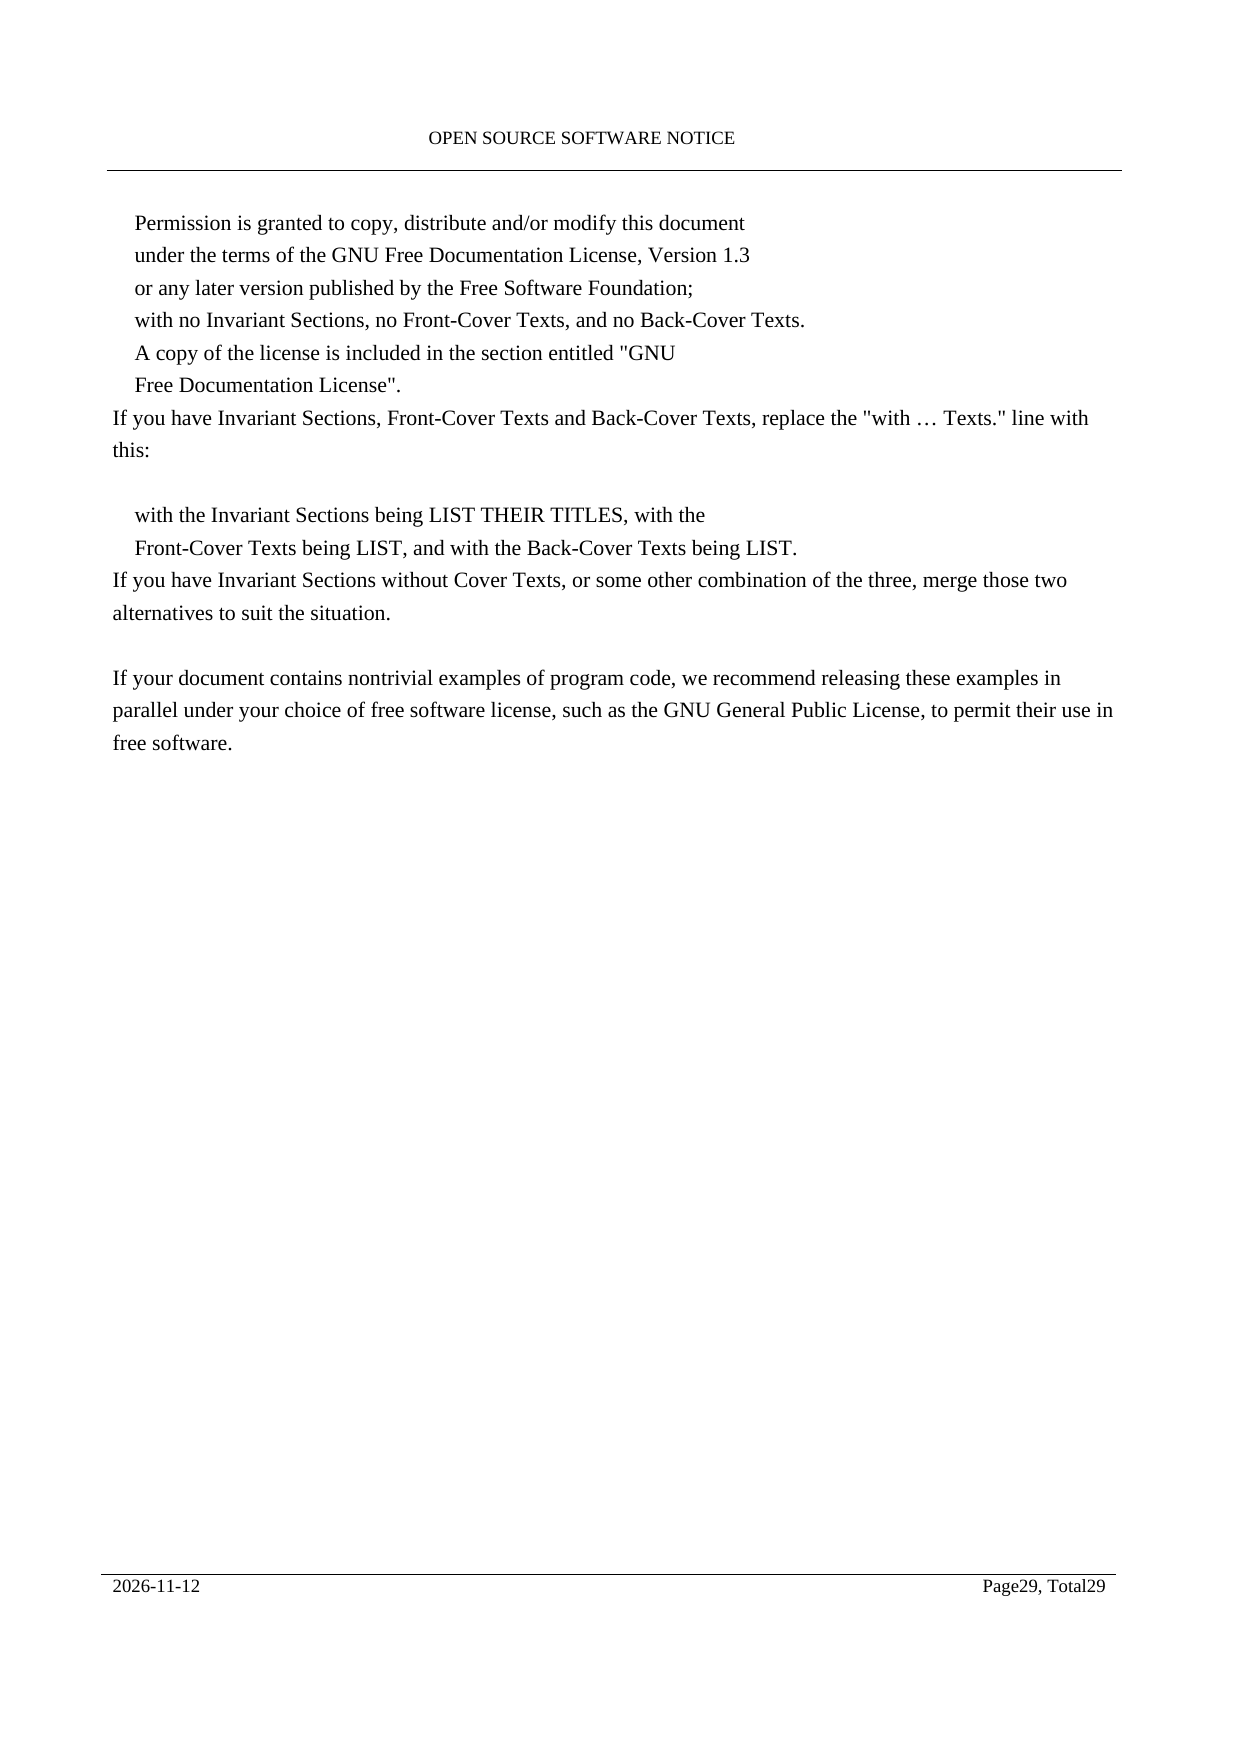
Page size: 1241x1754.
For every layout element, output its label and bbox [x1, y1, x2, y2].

text [112, 206, 1128, 759]
